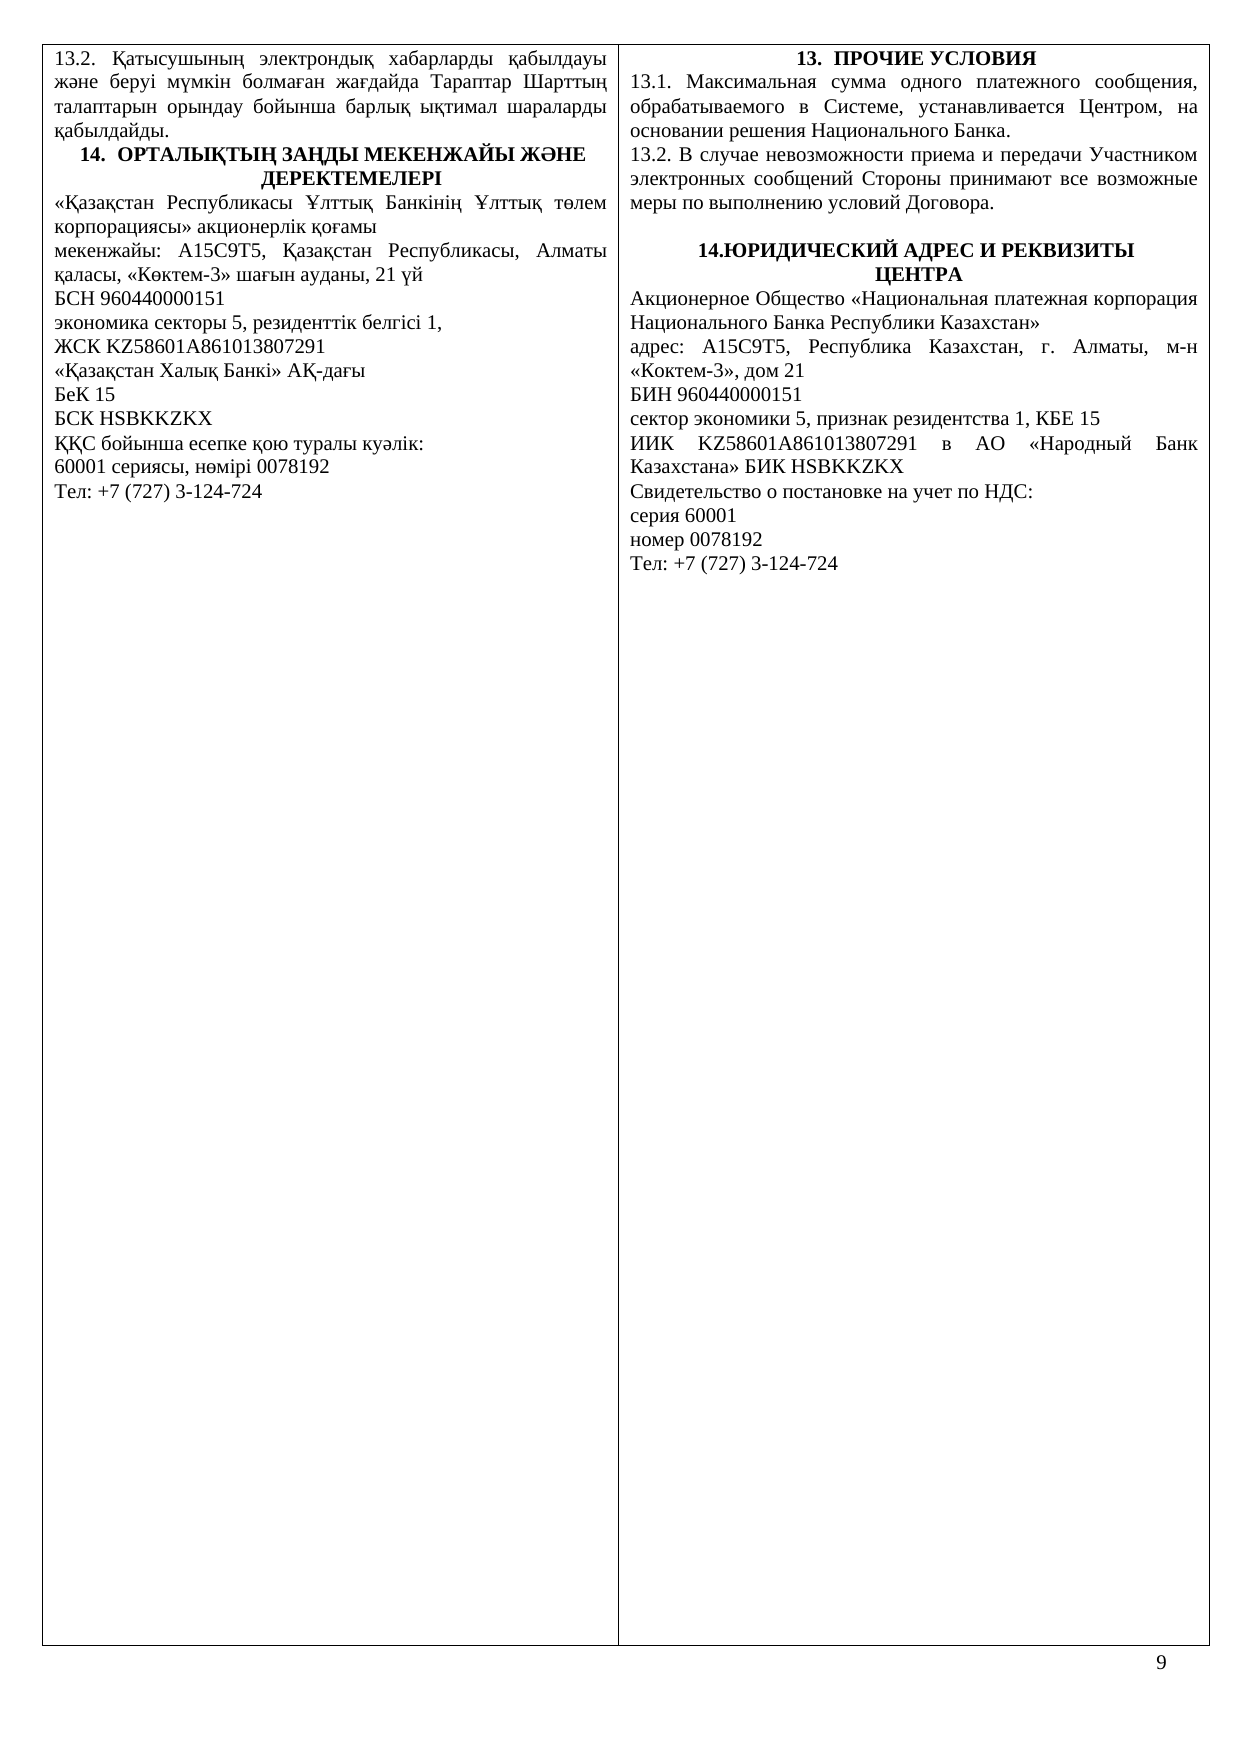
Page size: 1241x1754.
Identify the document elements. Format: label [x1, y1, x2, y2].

table_header [619, 45, 1209, 1645]
table_header [43, 45, 618, 1645]
